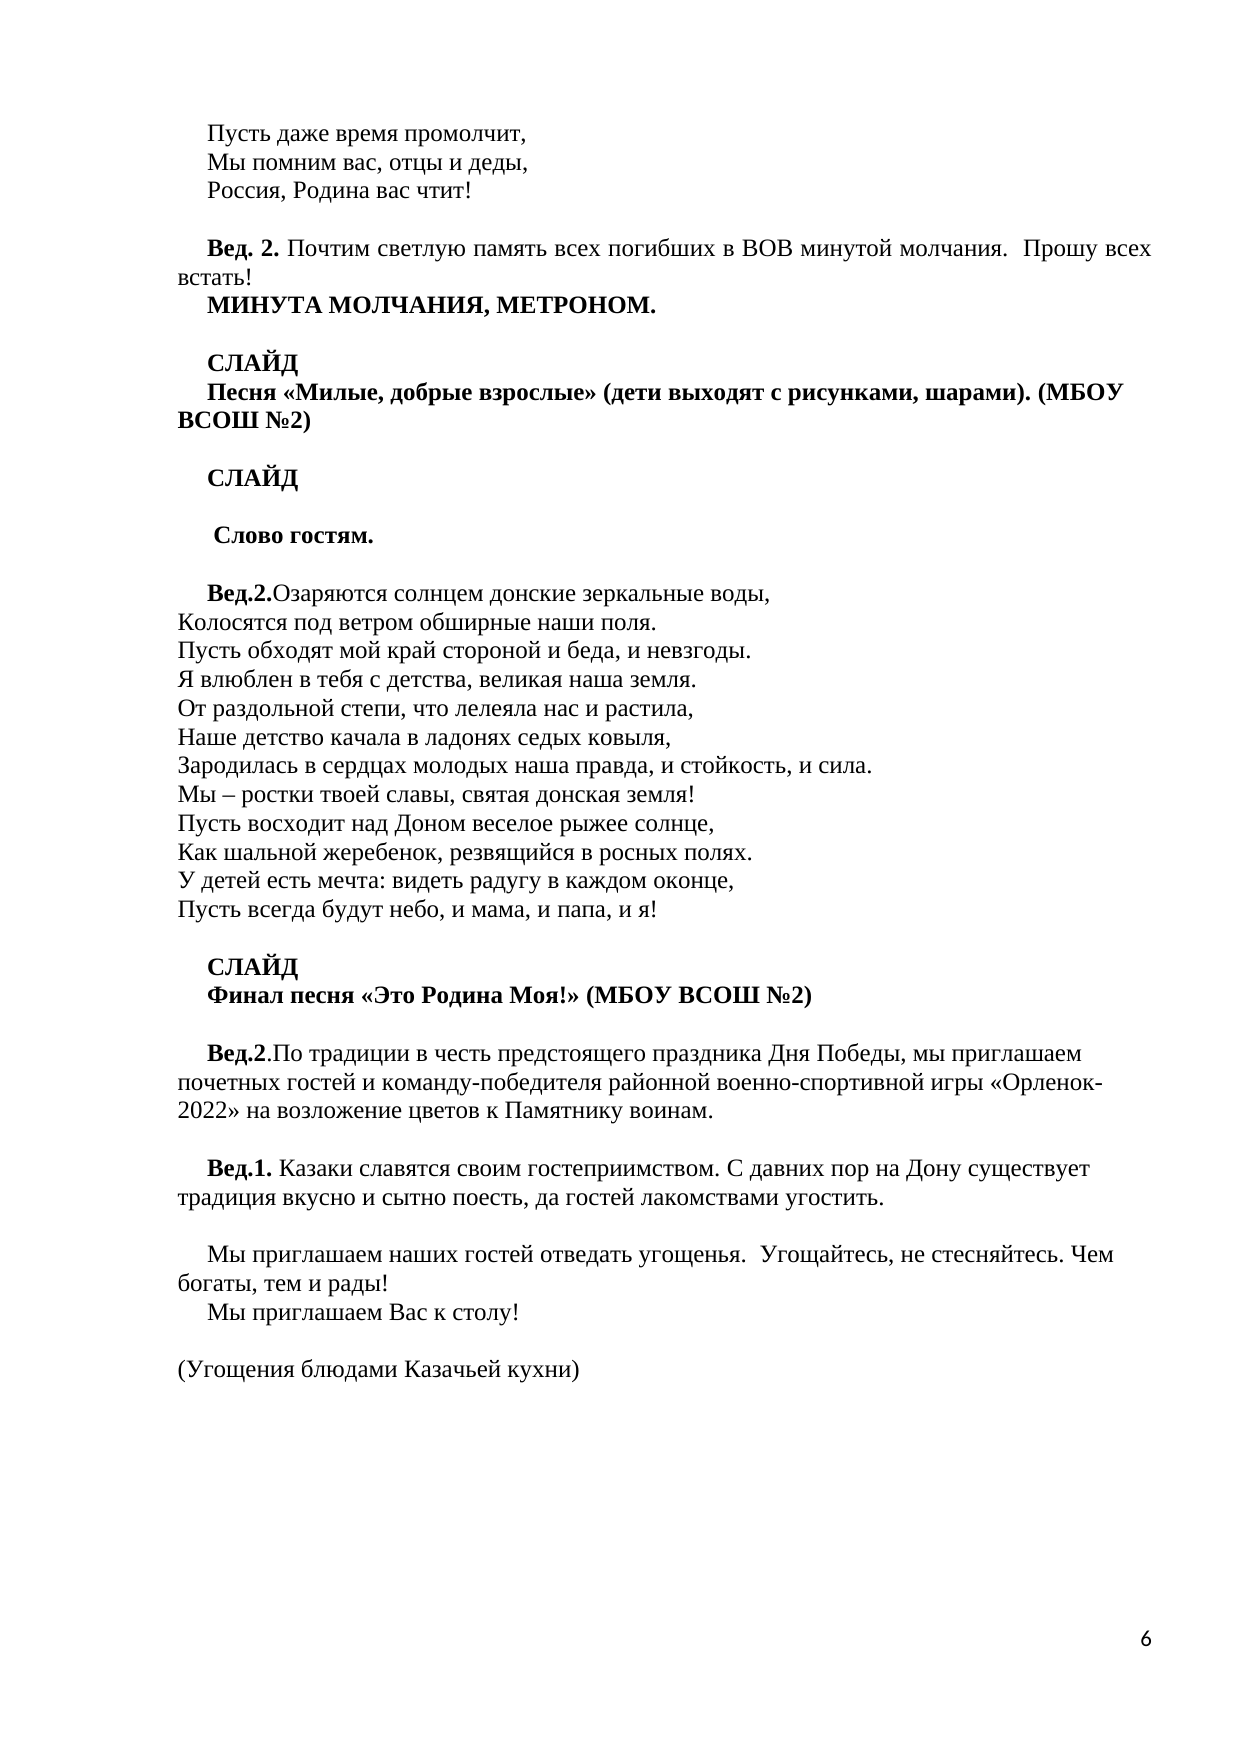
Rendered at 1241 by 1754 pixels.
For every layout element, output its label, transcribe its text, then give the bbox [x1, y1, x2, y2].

text Пусть даже время промолчит, [177, 118, 1152, 147]
text Вед.2.Озаряются солнцем донские зеркальные воды, Колосятся под ветром обширные наши поля. Пусть обходят мой край стороной и беда, и невзгоды. Я влюблен в тебя с детства, великая наша земля. От раздольной степи, что лелеяла нас и растила, Наше детство качала в ладонях седых ковыля, Зародилась в сердцах молодых наша правда, и стойкость, и сила. Мы – ростки твоей славы, святая донская земля! Пусть восходит над Доном веселое рыжее солнце, Как шальной жеребенок, резвящийся в росных полях. У детей есть мечта: видеть радугу в каждом оконце, Пусть всегда будут небо, и мама, и папа, и я! [177, 578, 1152, 923]
text СЛАЙД [177, 463, 1152, 492]
text Вед.1. Казаки славятся своим гостеприимством. С давних пор на Дону существует традиция вкусно и сытно поесть, да гостей лакомствами угостить. [177, 1153, 727, 1182]
text Мы приглашаем Вас к столу! [177, 1297, 1152, 1326]
text Мы помним вас, отцы и деды, [177, 147, 1152, 176]
text Вед. 2. Почтим светлую память всех погибших в ВОВ минутой молчания. Прошу всех встать! [177, 233, 1152, 291]
text МИНУТА МОЛЧАНИЯ, МЕТРОНОМ. [177, 291, 1152, 319]
text Мы приглашаем наших гостей отведать угощенья. Угощайтесь, не стесняйтесь. Чем богаты, тем и рады! [177, 1239, 1152, 1297]
text Россия, Родина вас чтит! [177, 176, 1152, 204]
text (Угощения блюдами Казачьей кухни) [177, 1354, 1152, 1383]
text СЛАЙД [177, 348, 1152, 377]
text Вед.1. Казаки славятся своим гостеприимством. С давних пор на Дону существует традиция вкусно и сытно поесть, да гостей лакомствами угостить. [885, 1153, 1152, 1211]
text СЛАЙД [177, 952, 1152, 981]
text Слово гостям. [177, 521, 1152, 549]
text Песня «Милые, добрые взрослые» (дети выходят с рисунками, шарами). (МБОУ ВСОШ №2) [177, 377, 1152, 434]
text Вед.2.По традиции в честь предстоящего праздника Дня Победы, мы приглашаем почетных гостей и команду-победителя районной военно-спортивной игры «Орленок-2022» на возложение цветов к Памятнику воинам. [177, 1038, 1152, 1124]
text Финал песня «Это Родина Моя!» (МБОУ ВСОШ №2) [177, 981, 1152, 1009]
